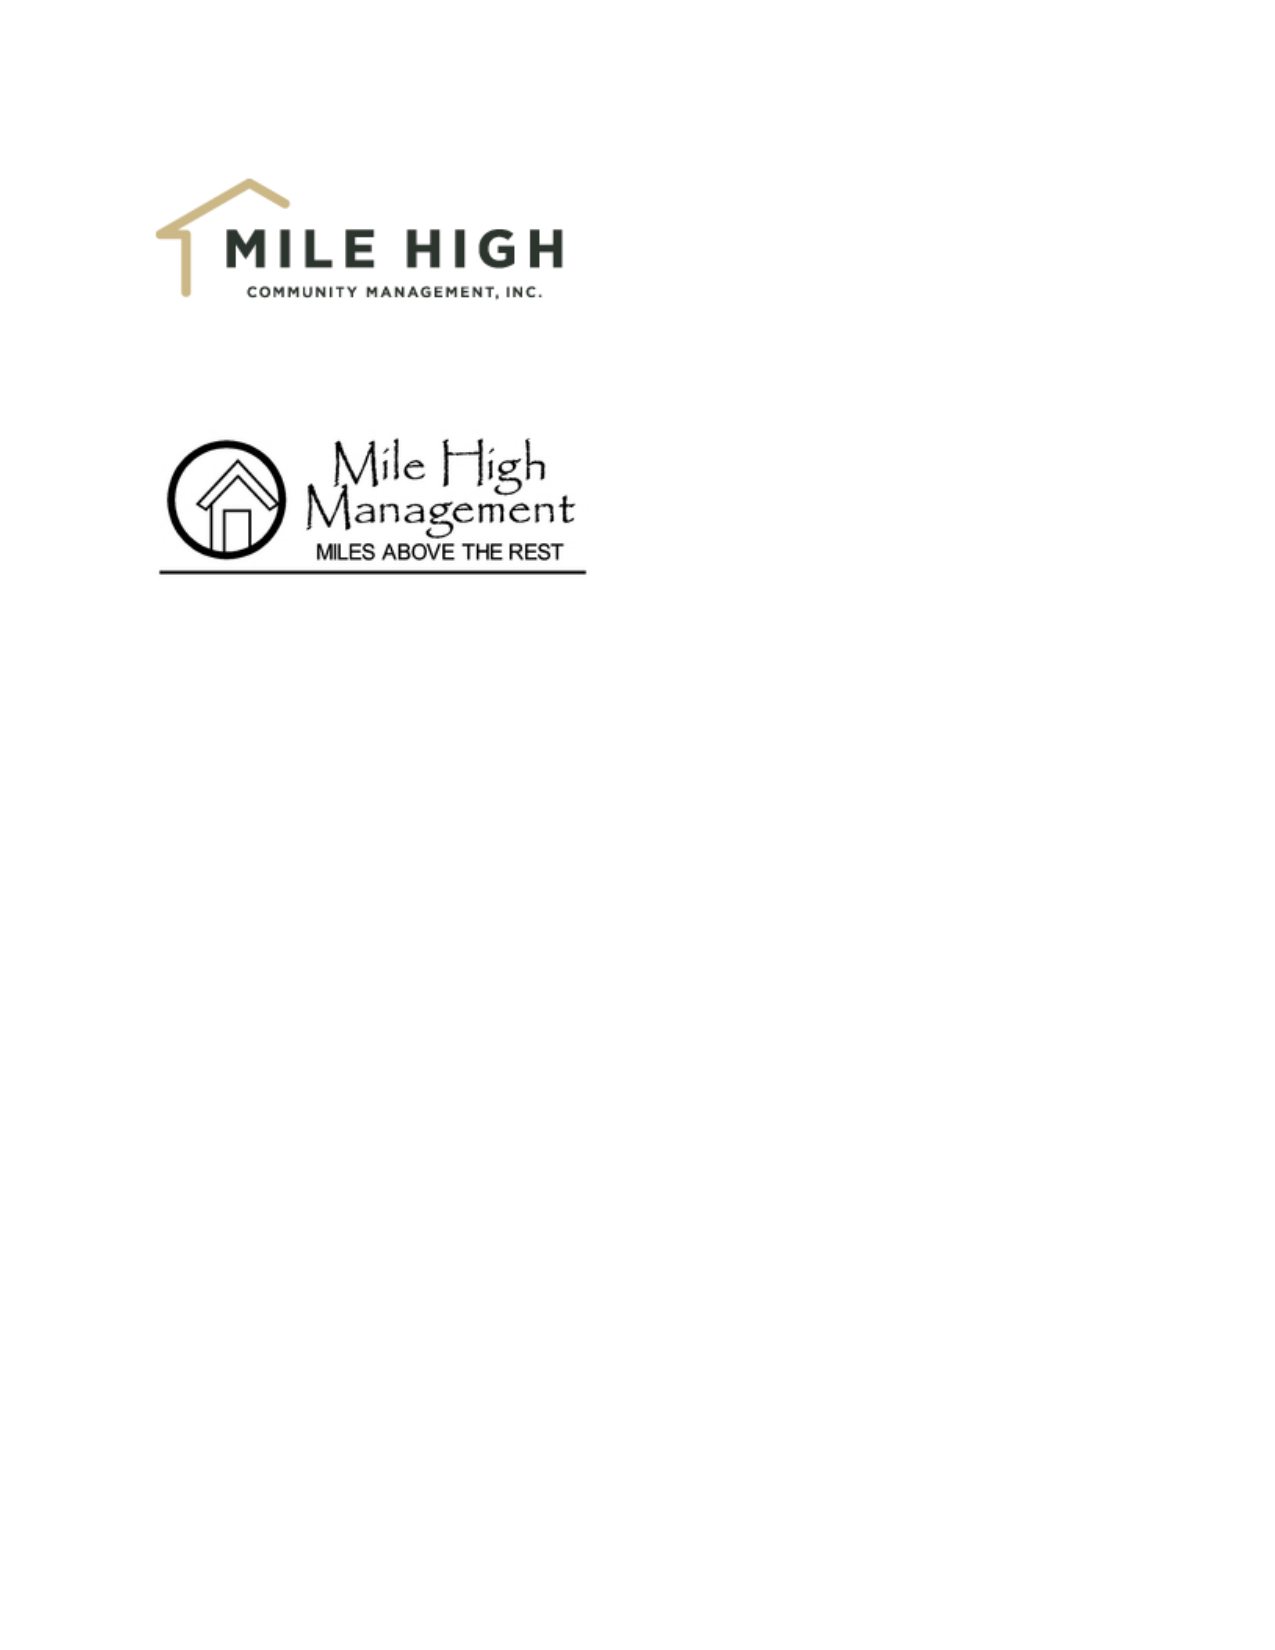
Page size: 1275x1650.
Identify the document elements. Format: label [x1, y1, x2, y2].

picture [150, 429, 596, 586]
picture [150, 150, 571, 318]
